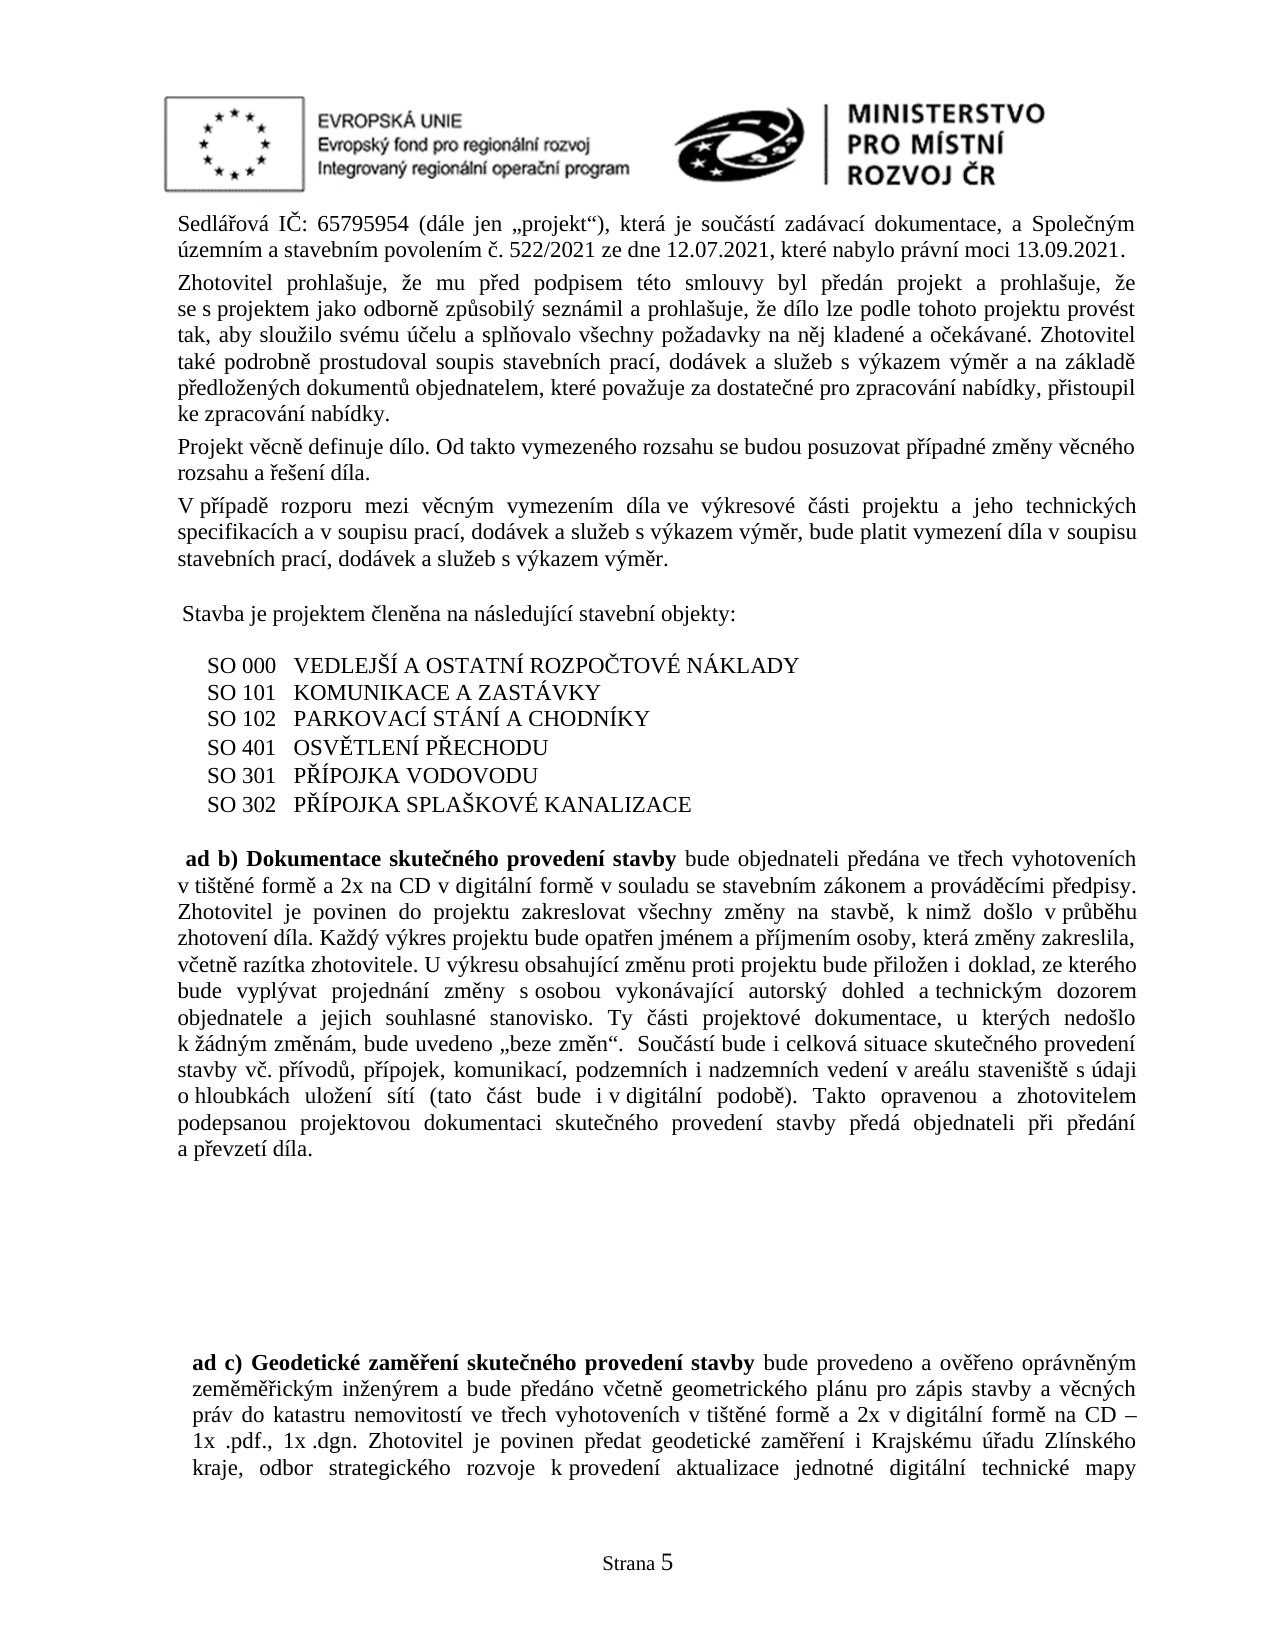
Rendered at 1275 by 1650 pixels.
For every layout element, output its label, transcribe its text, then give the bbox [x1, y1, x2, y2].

list SO 301 PŘÍPOJKA VODOVODU [207, 762, 1127, 788]
list SO 302 PŘÍPOJKA SPLAŠKOVÉ KANALIZACE [207, 791, 1127, 817]
picture [147, 73, 1061, 210]
list SO 401 OSVĚTLENÍ PŘECHODU [207, 734, 1127, 760]
text SO 102 PARKOVACÍ STÁNÍ A CHODNÍKY [207, 705, 1127, 732]
text Stavba je projektem členěna na následující stavební objekty: [148, 600, 1137, 626]
text ad b) Dokumentace skutečného provedení stavby bude objednateli předána ve třech vyhotoveních v tištěné formě a 2x na CD v digitální formě v souladu se stavebním zákonem a prováděcími předpisy. Zhotovitel je povinen do projektu zakreslovat všechny změny na stavbě, k nimž došlo v průběhu zhotovení díla. Každý výkres projektu bude opatřen jménem a příjmením osoby, která změny zakreslila, včetně razítka zhotovitele. U výkresu obsahující změnu proti projektu bude přiložen i doklad, ze kterého bude vyplývat projednání změny s osobou vykonávající autorský dohled a technickým dozorem objednatele a jejich souhlasné stanovisko. Ty části projektové dokumentace, u kterých nedošlo k žádným změnám, bude uvedeno „beze změn“. Součástí bude i celková situace skutečného provedení stavby vč. přívodů, přípojek, komunikací, podzemních i nadzemních vedení v areálu staveniště s údaji o hloubkách uložení sítí (tato část bude i v digitální podobě). Takto opravenou a zhotovitelem podepsanou projektovou dokumentaci skutečného provedení stavby předá objednateli při předání a převzetí díla. [177, 845, 1137, 1162]
text SO 000 VEDLEJŠÍ A OSTATNÍ ROZPOČTOVÉ NÁKLADY [207, 653, 1127, 679]
text Projekt věcně definuje dílo. Od takto vymezeného rozsahu se budou posuzovat případné změny věcného rozsahu a řešení díla. [177, 433, 1137, 486]
text Zhotovitel prohlašuje, že mu před podpisem této smlouvy byl předán projekt a prohlašuje, že se s projektem jako odborně způsobilý seznámil a prohlašuje, že dílo lze podle tohoto projektu provést tak, aby sloužilo svému účelu a splňovalo všechny požadavky na něj kladené a očekávané. Zhotovitel také podrobně prostudoval soupis stavebních prací, dodávek a služeb s výkazem výměr a na základě předložených dokumentů objednatelem, které považuje za dostatečné pro zpracování nabídky, přistoupil ke zpracování nabídky. [177, 269, 1137, 427]
text SO 101 KOMUNIKACE A ZASTÁVKY [207, 679, 1127, 705]
text V případě rozporu mezi věcným vymezením díla ve výkresové části projektu a jeho technických specifikacích a v soupisu prací, dodávek a služeb s výkazem výměr, bude platit vymezení díla v soupisu stavebních prací, dodávek a služeb s výkazem výměr. [177, 492, 1137, 571]
